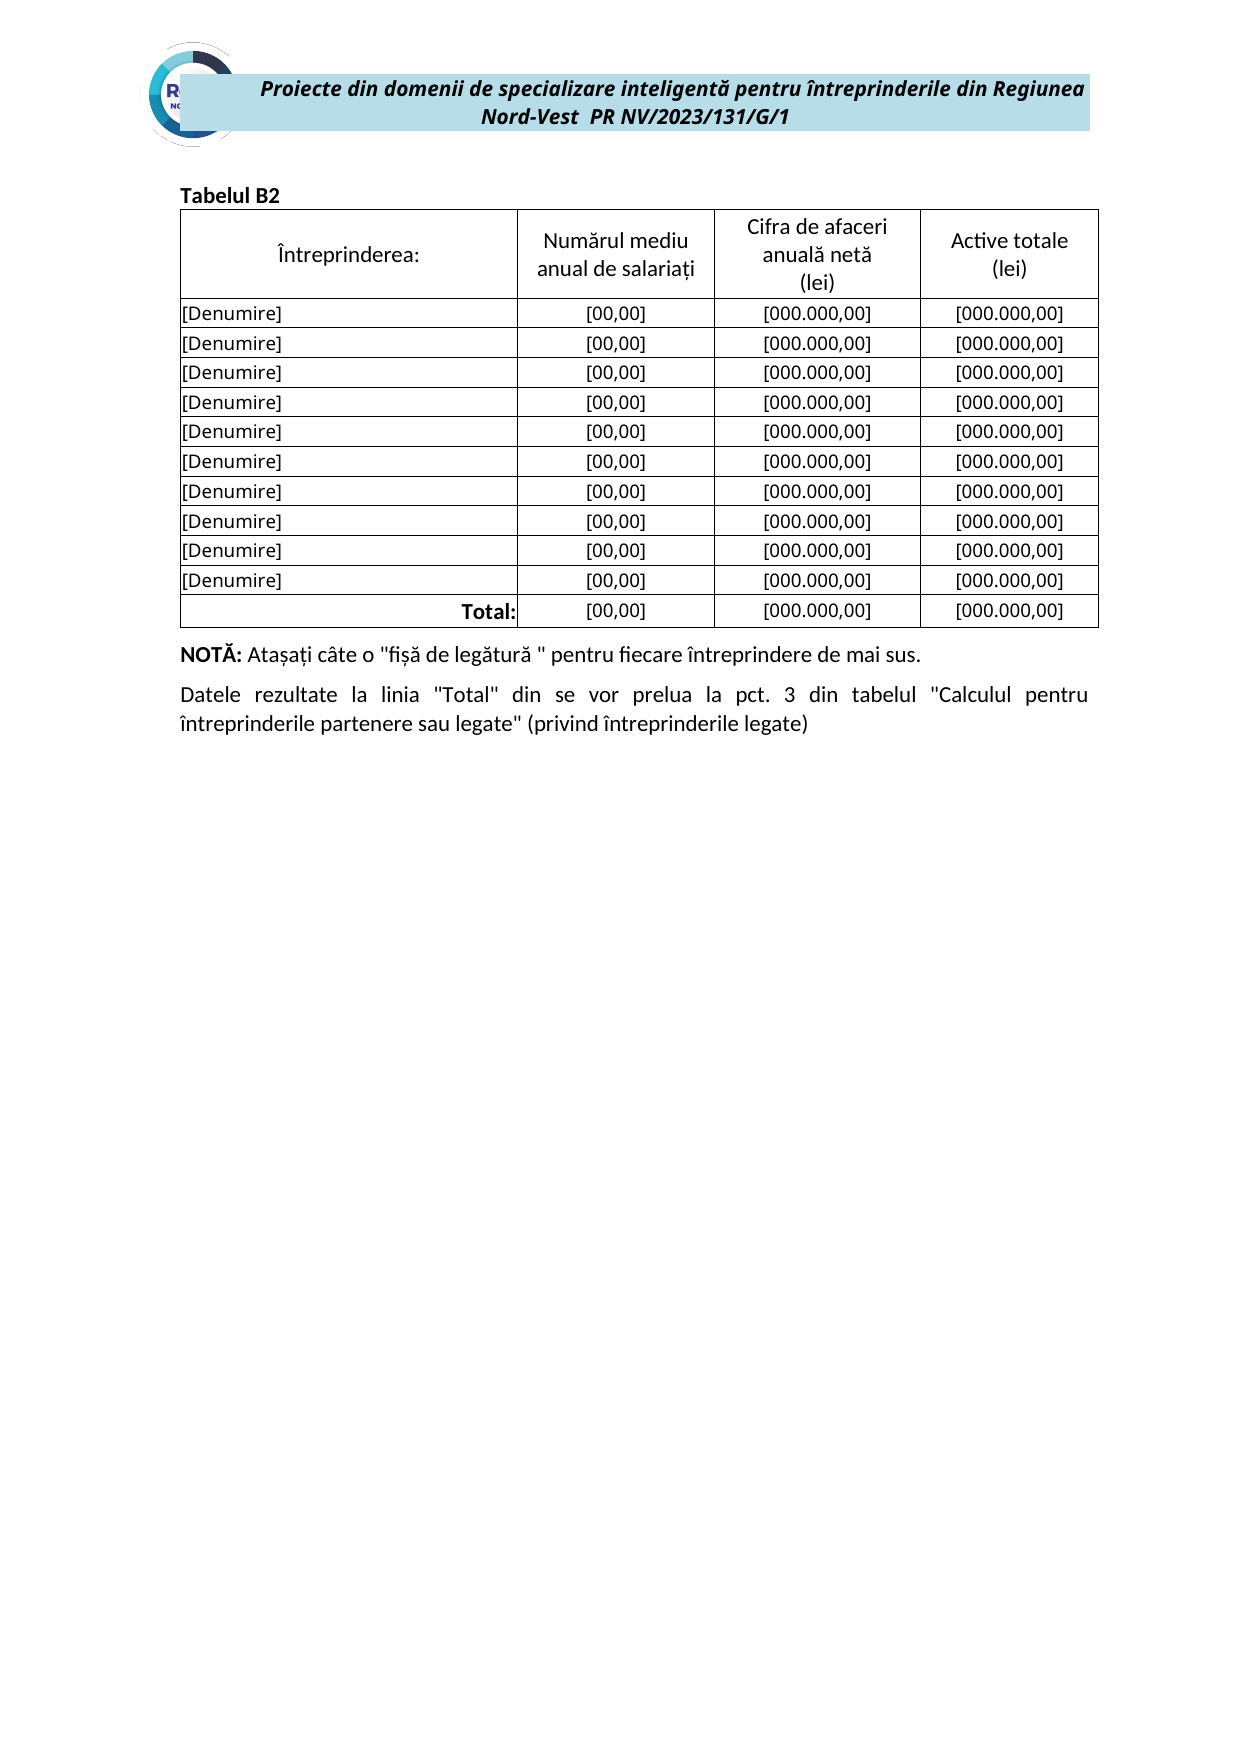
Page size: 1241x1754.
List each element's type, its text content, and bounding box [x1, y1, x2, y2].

table_cell [715, 566, 920, 594]
table_cell [921, 477, 1098, 505]
table_cell [181, 506, 517, 535]
table_cell Total: [181, 595, 517, 627]
table_cell [181, 299, 517, 327]
table_cell [921, 566, 1098, 594]
table_cell [921, 595, 1098, 627]
table_cell [715, 388, 920, 416]
text Datele rezultate la linia "Total" din se vor prelua la pct. 3 din tabelul "Calculul pentru întreprinderile partenere sau legate" (privind întreprinderile legate) [180, 681, 1090, 737]
table_cell [715, 299, 920, 327]
table_cell [715, 536, 920, 565]
table_cell [921, 506, 1098, 535]
table_cell [518, 477, 714, 505]
text NOTĂ: Ataşaţi câte o "fişă de legătură " pentru fiecare întreprindere de mai sus. [180, 640, 1090, 668]
table_header Active totale (lei) [921, 210, 1098, 297]
table_cell [715, 506, 920, 535]
table_cell [921, 358, 1098, 387]
table_cell [715, 477, 920, 505]
table_cell [715, 417, 920, 446]
table_cell [518, 299, 714, 327]
table_cell [921, 536, 1098, 565]
table_cell [921, 447, 1098, 476]
table_cell [518, 328, 714, 357]
table_cell [181, 477, 517, 505]
table_cell [181, 388, 517, 416]
table_cell [921, 299, 1098, 327]
table_cell [518, 447, 714, 476]
table_cell [181, 536, 517, 565]
table_cell [181, 447, 517, 476]
table_cell [518, 566, 714, 594]
table_cell [921, 417, 1098, 446]
table_header Numărul mediu anual de salariaţi [518, 210, 714, 297]
table_cell [715, 595, 920, 627]
table_cell [181, 566, 517, 594]
table_cell [715, 328, 920, 357]
table_cell [518, 417, 714, 446]
table_cell [921, 388, 1098, 416]
table_cell [181, 328, 517, 357]
table_cell [518, 506, 714, 535]
table_cell [518, 536, 714, 565]
subtitle Tabelul B2 [180, 181, 1090, 209]
picture [140, 42, 245, 147]
table_cell [518, 595, 714, 627]
table_header Cifra de afaceri anuală netă (lei) [715, 210, 920, 297]
table_header Întreprinderea: [181, 210, 517, 297]
table_cell [518, 358, 714, 387]
table_cell [518, 388, 714, 416]
table_cell [181, 358, 517, 387]
table_cell [715, 447, 920, 476]
table_cell [921, 328, 1098, 357]
table_cell [715, 358, 920, 387]
table_cell [181, 417, 517, 446]
